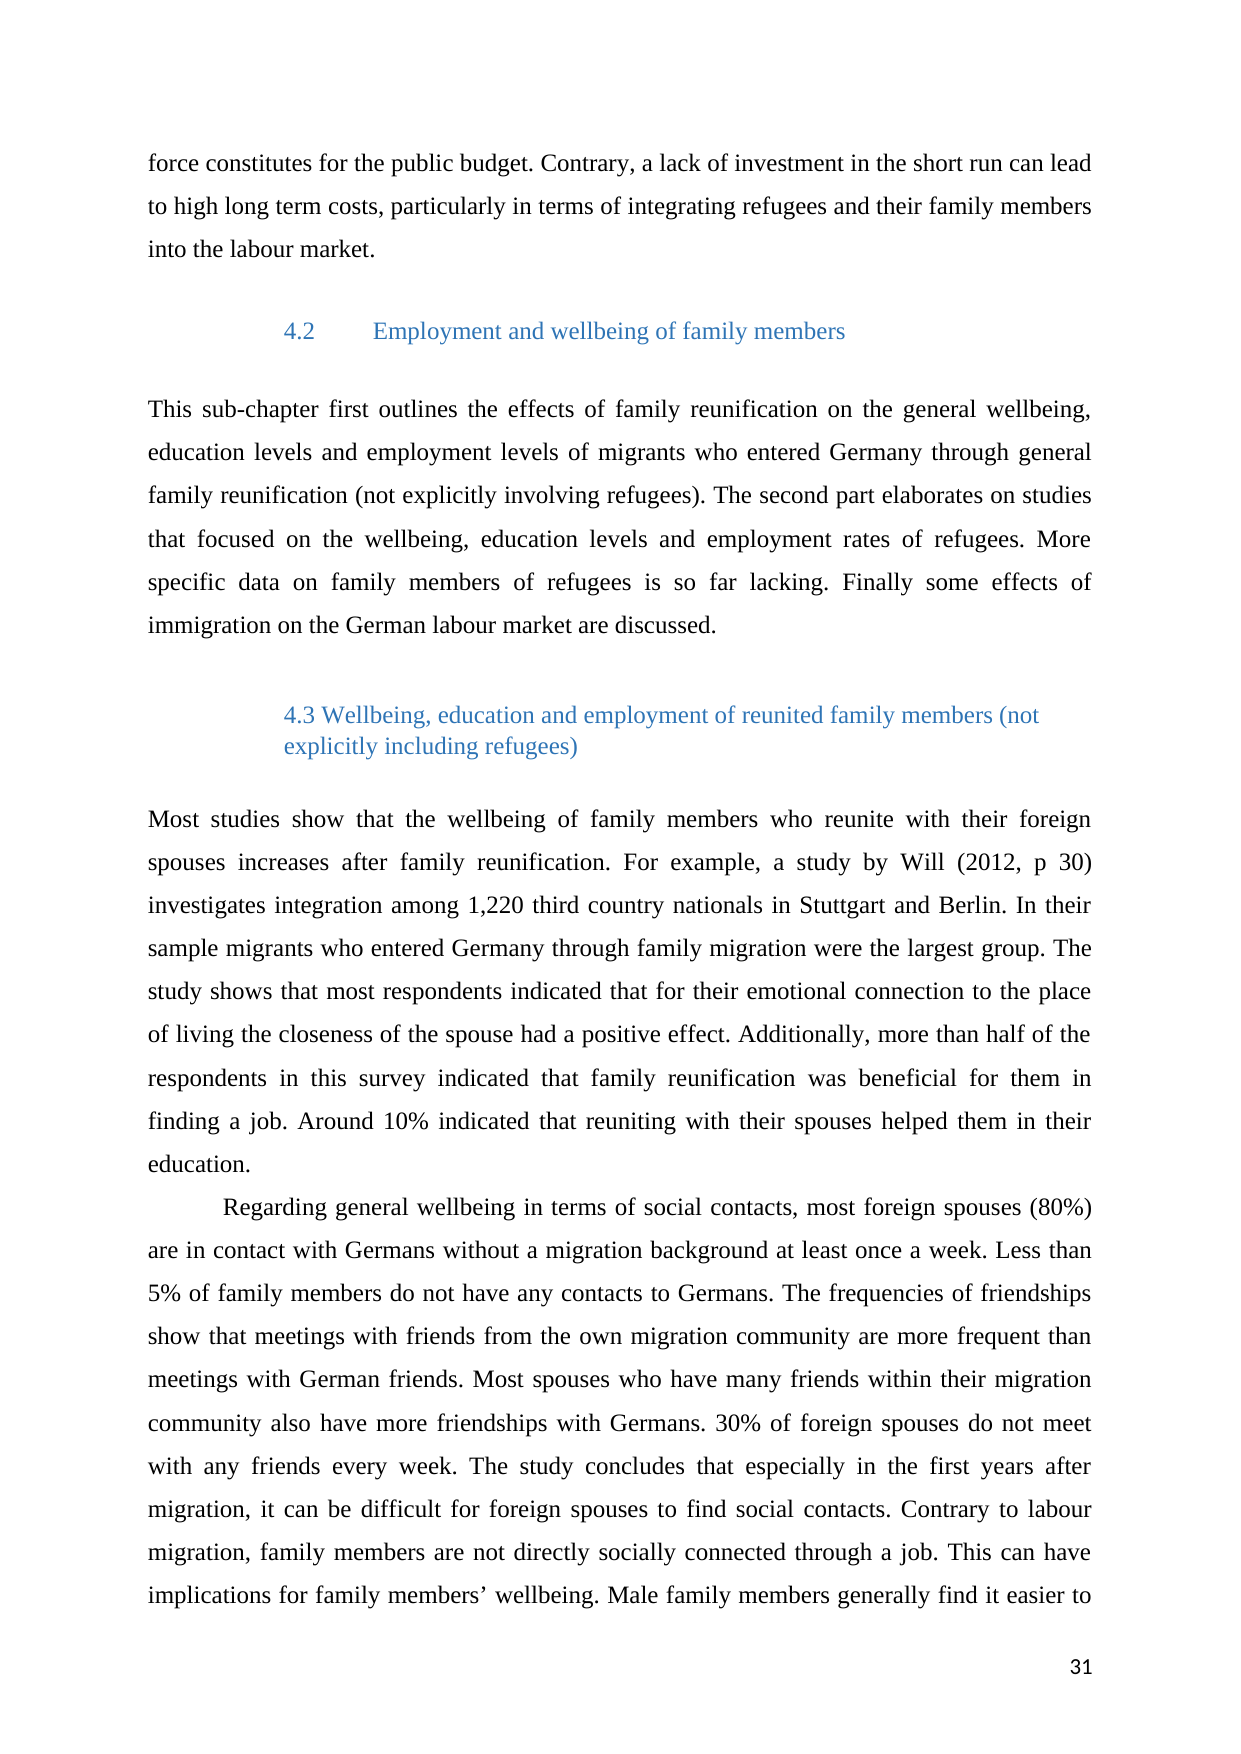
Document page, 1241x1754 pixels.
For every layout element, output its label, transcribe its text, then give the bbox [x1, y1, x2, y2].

text Most studies show that the wellbeing of family members who reunite with their foreign spouses increases after family reunification. For example, a study by Will (2012, p 30) investigates integration among 1,220 third country nationals in Stuttgart and Berlin. In their sample migrants who entered Germany through family migration were the largest group. The study shows that most respondents indicated that for their emotional connection to the place of living the closeness of the spouse had a positive effect. Additionally, more than half of the respondents in this survey indicated that family reunification was beneficial for them in finding a job. Around 10% indicated that reuniting with their spouses helped them in their education. [148, 804, 1093, 1178]
text This sub-chapter first outlines the effects of family reunification on the general wellbeing, education levels and employment levels of migrants who entered Germany through general family reunification (not explicitly involving refugees). The second part elaborates on studies that focused on the wellbeing, education levels and employment rates of refugees. More specific data on family members of refugees is so far lacking. Finally some effects of immigration on the German labour market are discussed. [148, 394, 1093, 639]
subtitle 4.3 Wellbeing, education and employment of reunited family members (not explicitly including refugees) [283, 700, 1093, 760]
subtitle 4.2 Employment and wellbeing of family members [283, 316, 1093, 345]
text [148, 148, 1093, 263]
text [148, 1192, 1093, 1609]
